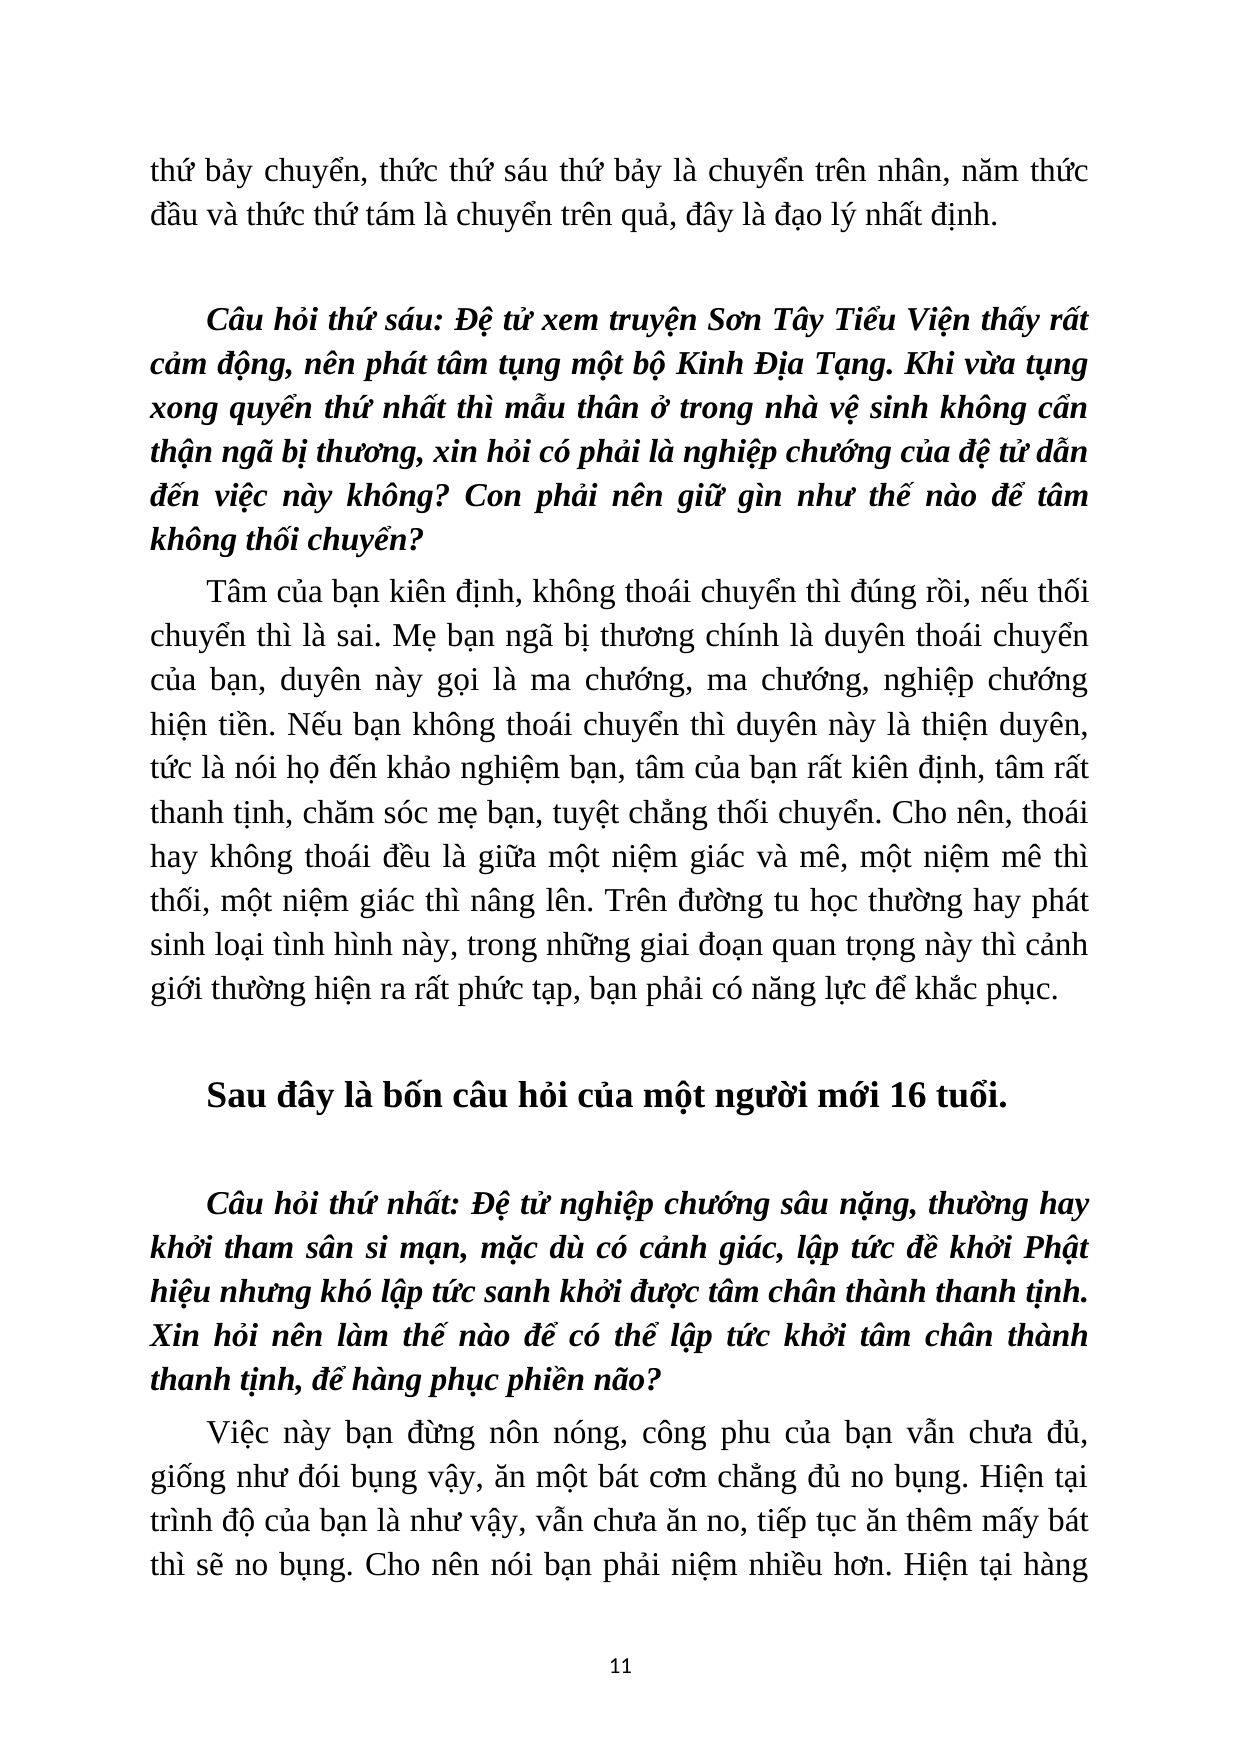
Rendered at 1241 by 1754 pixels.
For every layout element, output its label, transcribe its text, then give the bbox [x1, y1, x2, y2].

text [150, 1412, 1090, 1582]
text Tâm của bạn kiên định, không thoái chuyển thì đúng rồi, nếu thối chuyển thì là sai. Mẹ bạn ngã bị thương chính là duyên thoái chuyển của bạn, duyên này gọi là ma chướng, ma chướng, nghiệp chướng hiện tiền. Nếu bạn không thoái chuyển thì duyên này là thiện duyên, tức là nói họ đến khảo nghiệm bạn, tâm của bạn rất kiên định, tâm rất thanh tịnh, chăm sóc mẹ bạn, tuyệt chẳng thối chuyển. Cho nên, thoái hay không thoái đều là giữa một niệm giác và mê, một niệm mê thì thối, một niệm giác thì nâng lên. Trên đường tu học thường hay phát sinh loại tình hình này, trong những giai đoạn quan trọng này thì cảnh giới thường hiện ra rất phức tạp, bạn phải có năng lực để khắc phục. [150, 572, 1090, 1006]
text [150, 150, 1090, 232]
text Câu hỏi thứ nhất: Đệ tử nghiệp chướng sâu nặng, thường hay khởi tham sân si mạn, mặc dù có cảnh giác, lập tức đề khởi Phật hiệu nhưng khó lập tức sanh khởi được tâm chân thành thanh tịnh. Xin hỏi nên làm thế nào để có thể lập tức khởi tâm chân thành thanh tịnh, để hàng phục phiền não? [150, 1183, 1090, 1398]
text Sau đây là bốn câu hỏi của một người mới 16 tuổi. [150, 1073, 1090, 1116]
text Câu hỏi thứ sáu: Đệ tử xem truyện Sơn Tây Tiểu Viện thấy rất cảm động, nên phát tâm tụng một bộ Kinh Địa Tạng. Khi vừa tụng xong quyển thứ nhất thì mẫu thân ở trong nhà vệ sinh không cẩn thận ngã bị thương, xin hỏi có phải là nghiệp chướng của đệ tử dẫn đến việc này không? Con phải nên giữ gìn như thế nào để tâm không thối chuyển? [150, 299, 1090, 557]
